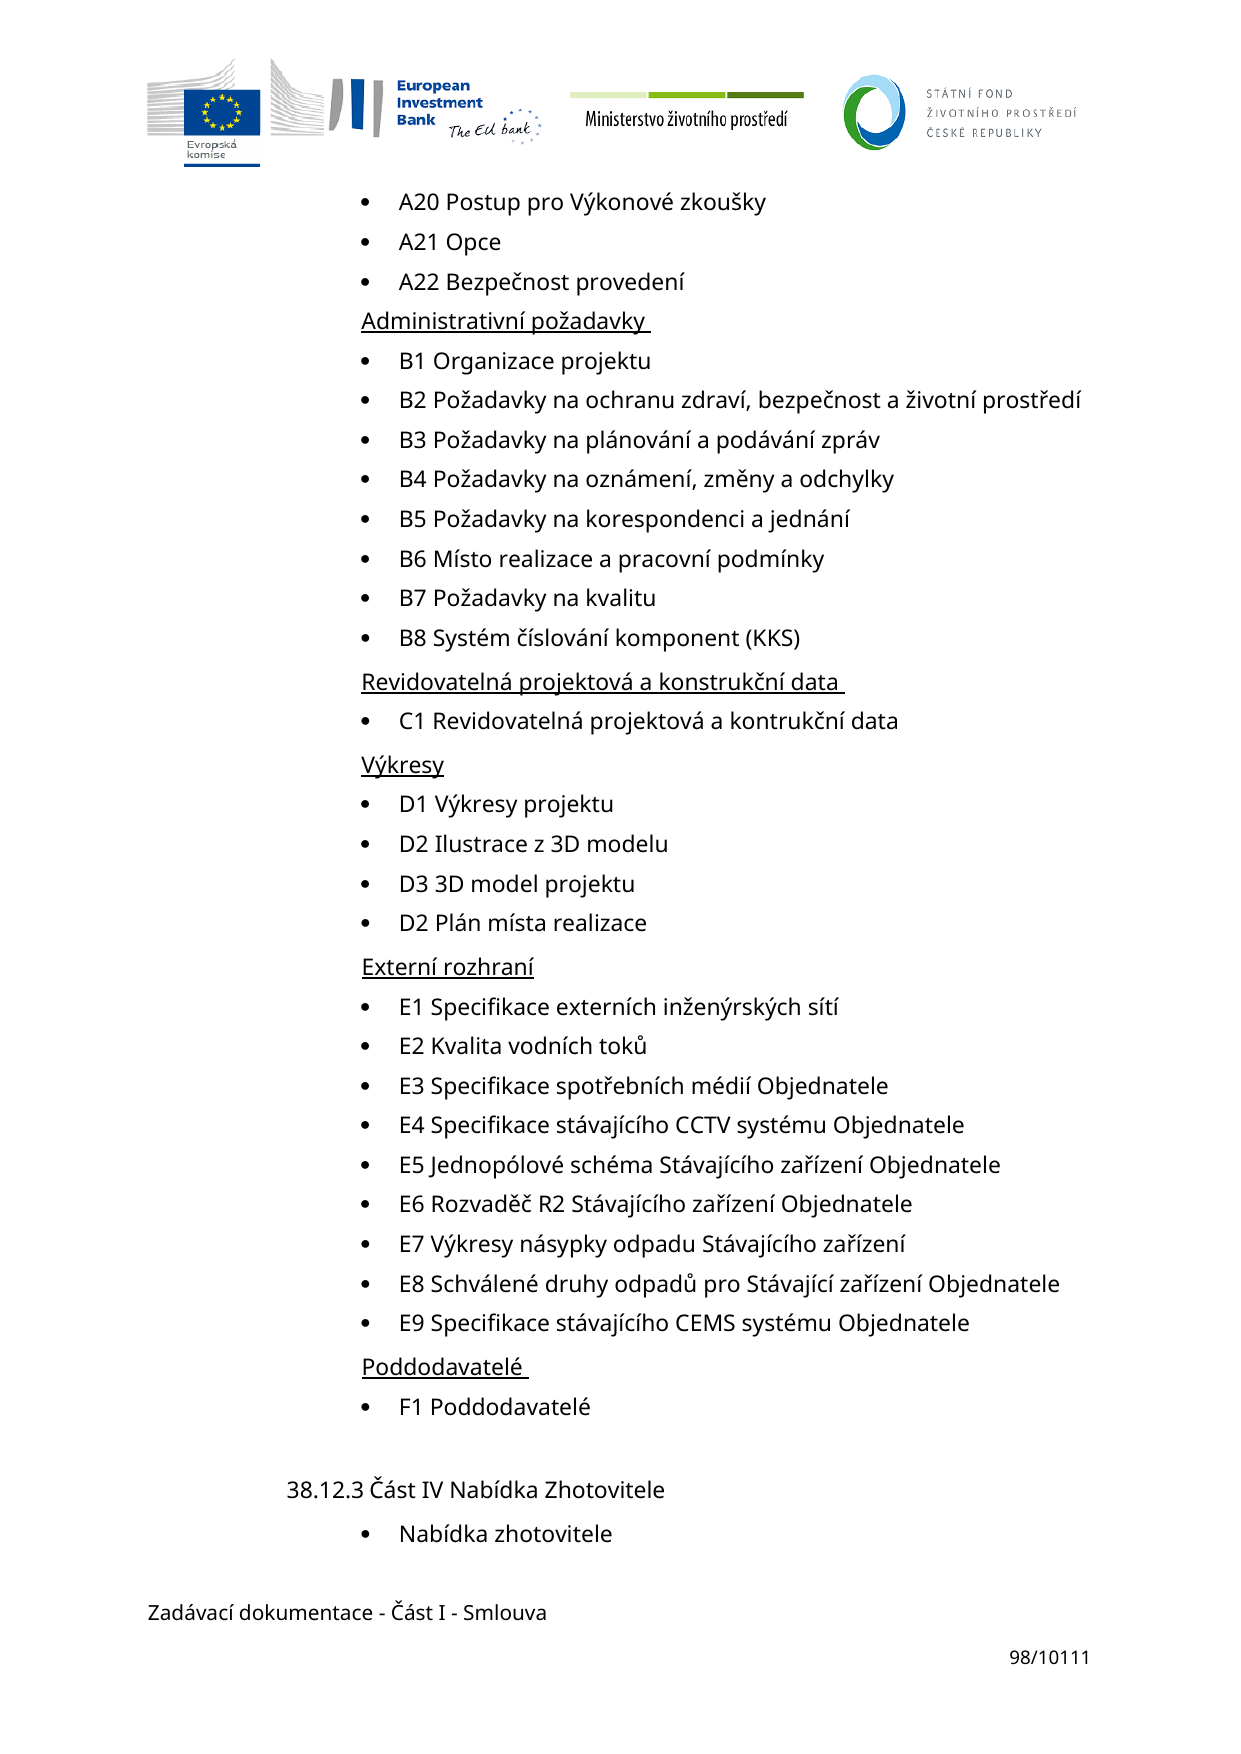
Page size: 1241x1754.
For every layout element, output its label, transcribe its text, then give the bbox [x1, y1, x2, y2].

list D1 Výkresy projektu [361, 788, 1093, 819]
text Revidovatelná projektová a konstrukční data [361, 665, 1093, 697]
list E8 Schválené druhy odpadů pro Stávající zařízení Objednatele [361, 1267, 1093, 1299]
list E2 Kvalita vodních toků [361, 1030, 1093, 1061]
list B5 Požadavky na korespondenci a jednání [361, 503, 1093, 534]
list E5 Jednopólové schéma Stávajícího zařízení Objednatele [361, 1149, 1093, 1180]
list D2 Ilustrace z 3D modelu [361, 828, 1093, 859]
text Výkresy [361, 749, 1093, 780]
list E7 Výkresy násypky odpadu Stávajícího zařízení [361, 1228, 1093, 1259]
list C1 Revidovatelná projektová a kontrukční data [361, 705, 1093, 736]
list B2 Požadavky na ochranu zdraví, bezpečnost a životní prostředí [361, 384, 1093, 415]
list E9 Specifikace stávajícího CEMS systému Objednatele [361, 1307, 1093, 1338]
list B8 Systém číslování komponent (KKS) [361, 622, 1093, 653]
list B7 Požadavky na kvalitu [361, 582, 1093, 613]
list Část IV Nabídka Zhotovitele [286, 1474, 1093, 1505]
list B3 Požadavky na plánování a podávání zpráv [361, 424, 1093, 455]
list F1 Poddodavatelé [361, 1390, 1093, 1422]
list D2 Plán místa realizace [361, 907, 1093, 938]
text Administrativní požadavky [361, 305, 1093, 336]
list B1 Organizace projektu [361, 344, 1093, 376]
list E4 Specifikace stávajícího CCTV systému Objednatele [361, 1109, 1093, 1140]
text Poddodavatelé [288, 1351, 1093, 1382]
list A22 Bezpečnost provedení [361, 265, 1093, 297]
picture [147, 55, 1092, 167]
list A20 Postup pro Výkonové zkoušky [361, 186, 1093, 217]
list Nabídka zhotovitele [361, 1517, 1093, 1549]
list E6 Rozvaděč R2 Stávajícího zařízení Objednatele [361, 1188, 1093, 1219]
list B4 Požadavky na oznámení, změny a odchylky [361, 463, 1093, 494]
list E3 Specifikace spotřebních médií Objednatele [361, 1069, 1093, 1101]
list E1 Specifikace externích inženýrských sítí [361, 990, 1093, 1022]
list B6 Místo realizace a pracovní podmínky [361, 542, 1093, 574]
list D3 3D model projektu [361, 867, 1093, 899]
text Externí rozhraní [361, 951, 1093, 982]
list A21 Opce [361, 226, 1093, 257]
